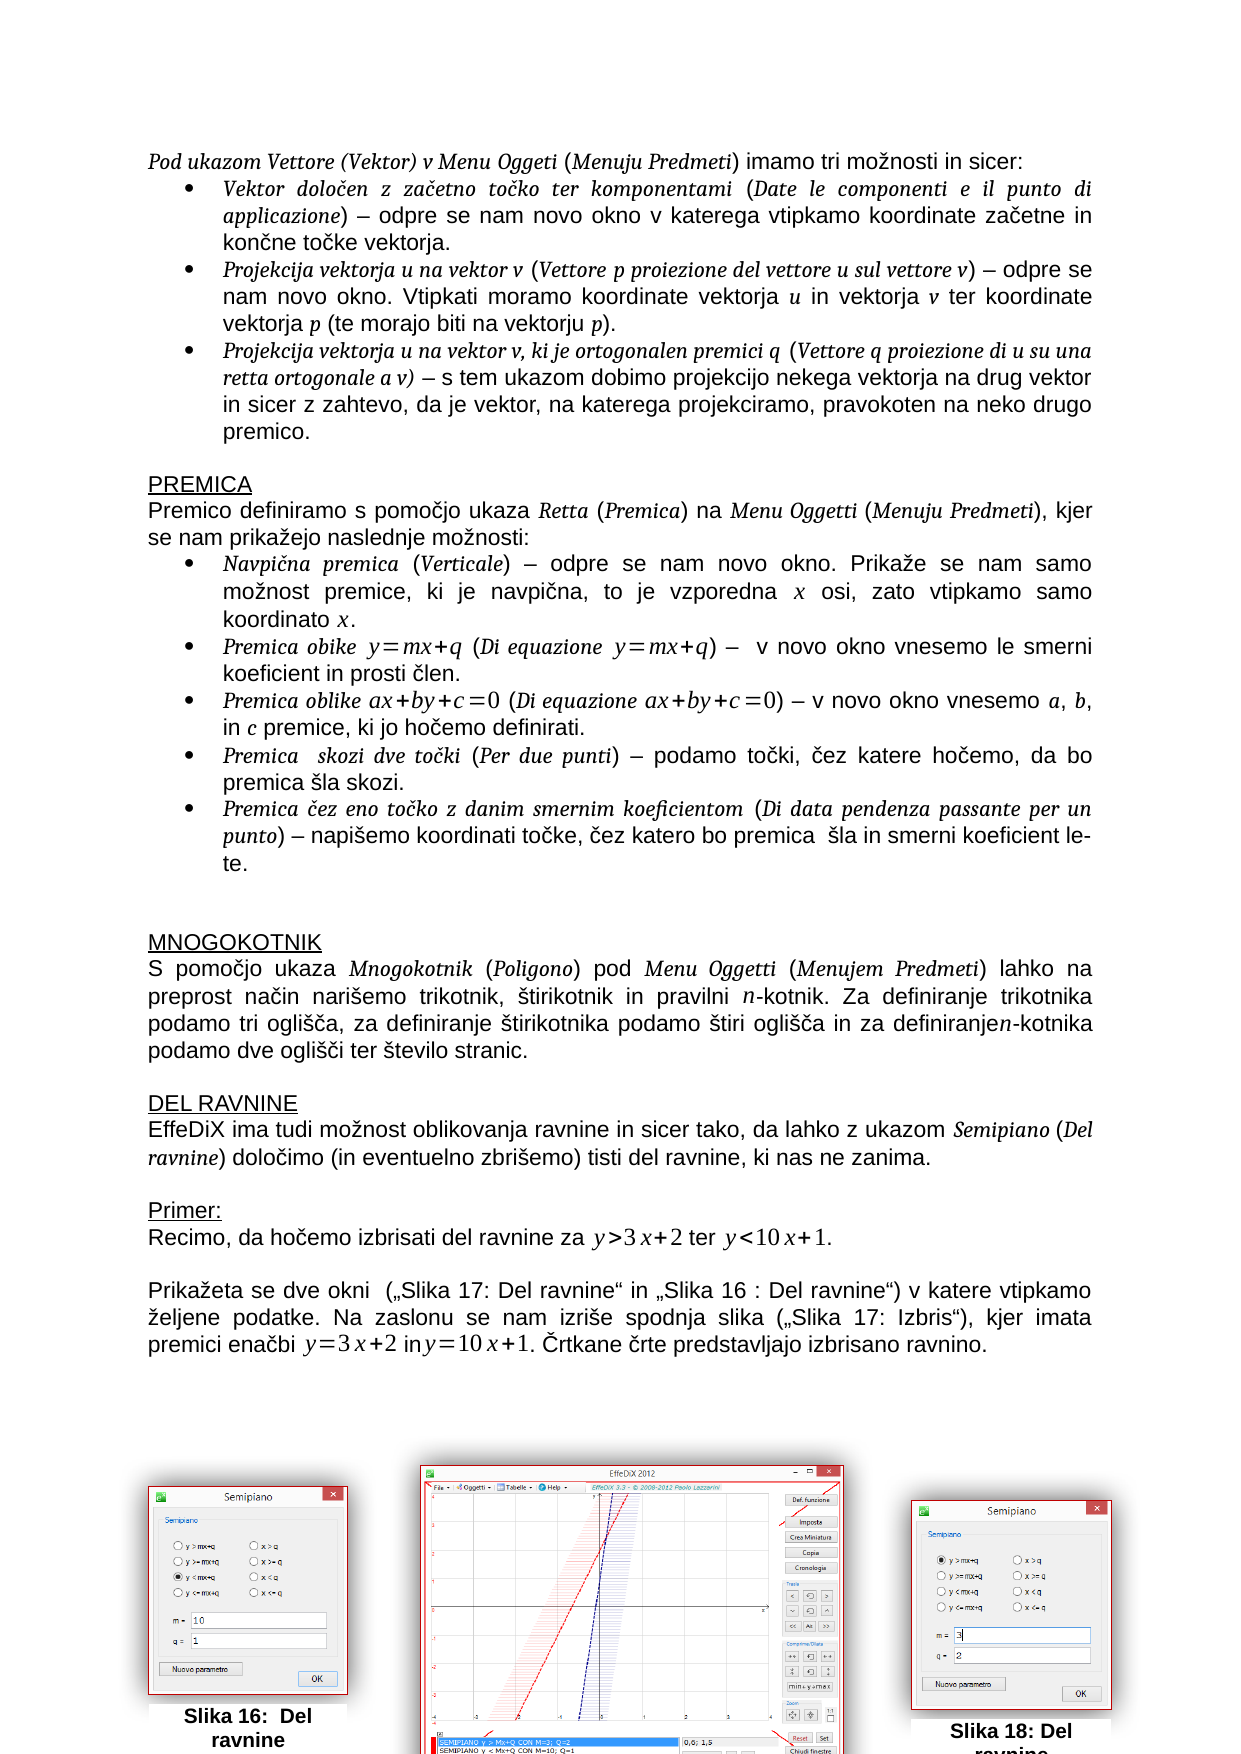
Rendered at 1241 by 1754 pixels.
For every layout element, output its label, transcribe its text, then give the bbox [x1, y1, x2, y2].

list Navpična premica (Verticale) – odpre se nam novo okno. Prikaže se nam samo možnost premice, ki je navpična, to je vzporedna osi, zato vtipkamo samo koordinato . [185, 550, 1093, 633]
picture [912, 1501, 1111, 1709]
picture [149, 1487, 347, 1694]
text DEL RAVNINE [148, 1090, 1093, 1116]
text Premico definiramo s pomočjo ukaza Retta (Premica) na Menu Oggetti (Menuju Predmeti), kjer se nam prikažejo naslednje možnosti: [148, 497, 1093, 550]
text Pod ukazom Vettore (Vektor) v Menu Oggeti (Menuju Predmeti) imamo tri možnosti in sicer: [148, 148, 1093, 175]
list Premica obike (Di equazione ) – v novo okno vnesemo le smerni koeficient in prosti člen. [185, 633, 1093, 687]
text PREMICA [148, 471, 1093, 497]
text EffeDiX ima tudi možnost oblikovanja ravnine in sicer tako, da lahko z ukazom Semipiano (Del ravnine) določimo (in eventuelno zbrišemo) tisti del ravnine, ki nas ne zanima. [148, 1116, 1093, 1171]
list Premica čez eno točko z danim smernim koeficientom (Di data pendenza passante per un punto) – napišemo koordinati točke, čez katero bo premica šla in smerni koeficient le-te. [185, 795, 1093, 876]
text MNOGOKOTNIK [148, 928, 1093, 955]
list Vektor določen z začetno točko ter komponentami (Date le componenti e il punto di applicazione) – odpre se nam novo okno v katerega vtipkamo koordinate začetne in končne točke vektorja. [185, 175, 1093, 256]
list Premica skozi dve točki (Per due punti) – podamo točki, čez katere hočemo, da bo premica šla skozi. [185, 742, 1093, 795]
list Projekcija vektorja u na vektor v (Vettore p proiezione del vettore u sul vettore v) – odpre se nam novo okno. Vtipkati moramo koordinate vektorja u in vektorja v ter koordinate vektorja p (te morajo biti na vektorju p). [185, 256, 1093, 337]
text Recimo, da hočemo izbrisati del ravnine za ter . [148, 1223, 1093, 1251]
list Projekcija vektorja u na vektor v, ki je ortogonalen premici q (Vettore q proiezione di u su una retta ortogonale a v) – s tem ukazom dobimo projekcijo nekega vektorja na drug vektor in sicer z zahtevo, da je vektor, na katerega projekciramo, pravokoten na neko drugo premico. [185, 337, 1093, 444]
picture [421, 1466, 843, 1754]
text S pomočjo ukaza Mnogokotnik (Poligono) pod Menu Oggetti (Menujem Predmeti) lahko na preprost način narišemo trikotnik, štirikotnik in pravilni -kotnik. Za definiranje trikotnika podamo tri oglišča, za definiranje štirikotnika podamo štiri oglišča in za definiranje-kotnika podamo dve oglišči ter število stranic. [148, 955, 1093, 1064]
text Prikažeta se dve okni („Slika 17: Del ravnine“ in „Slika 16 : Del ravnine“) v katere vtipkamo željene podatke. Na zaslonu se nam izriše spodnja slika („Slika 17: Izbris“), kjer imata premici enačbi in. Črtkane črte predstavljajo izbrisano ravnino. [148, 1277, 1093, 1358]
list Premica oblike (Di equazione ) – v novo okno vnesemo a, b, in c premice, ki jo hočemo definirati. [185, 687, 1093, 742]
text Primer: [148, 1197, 1093, 1223]
